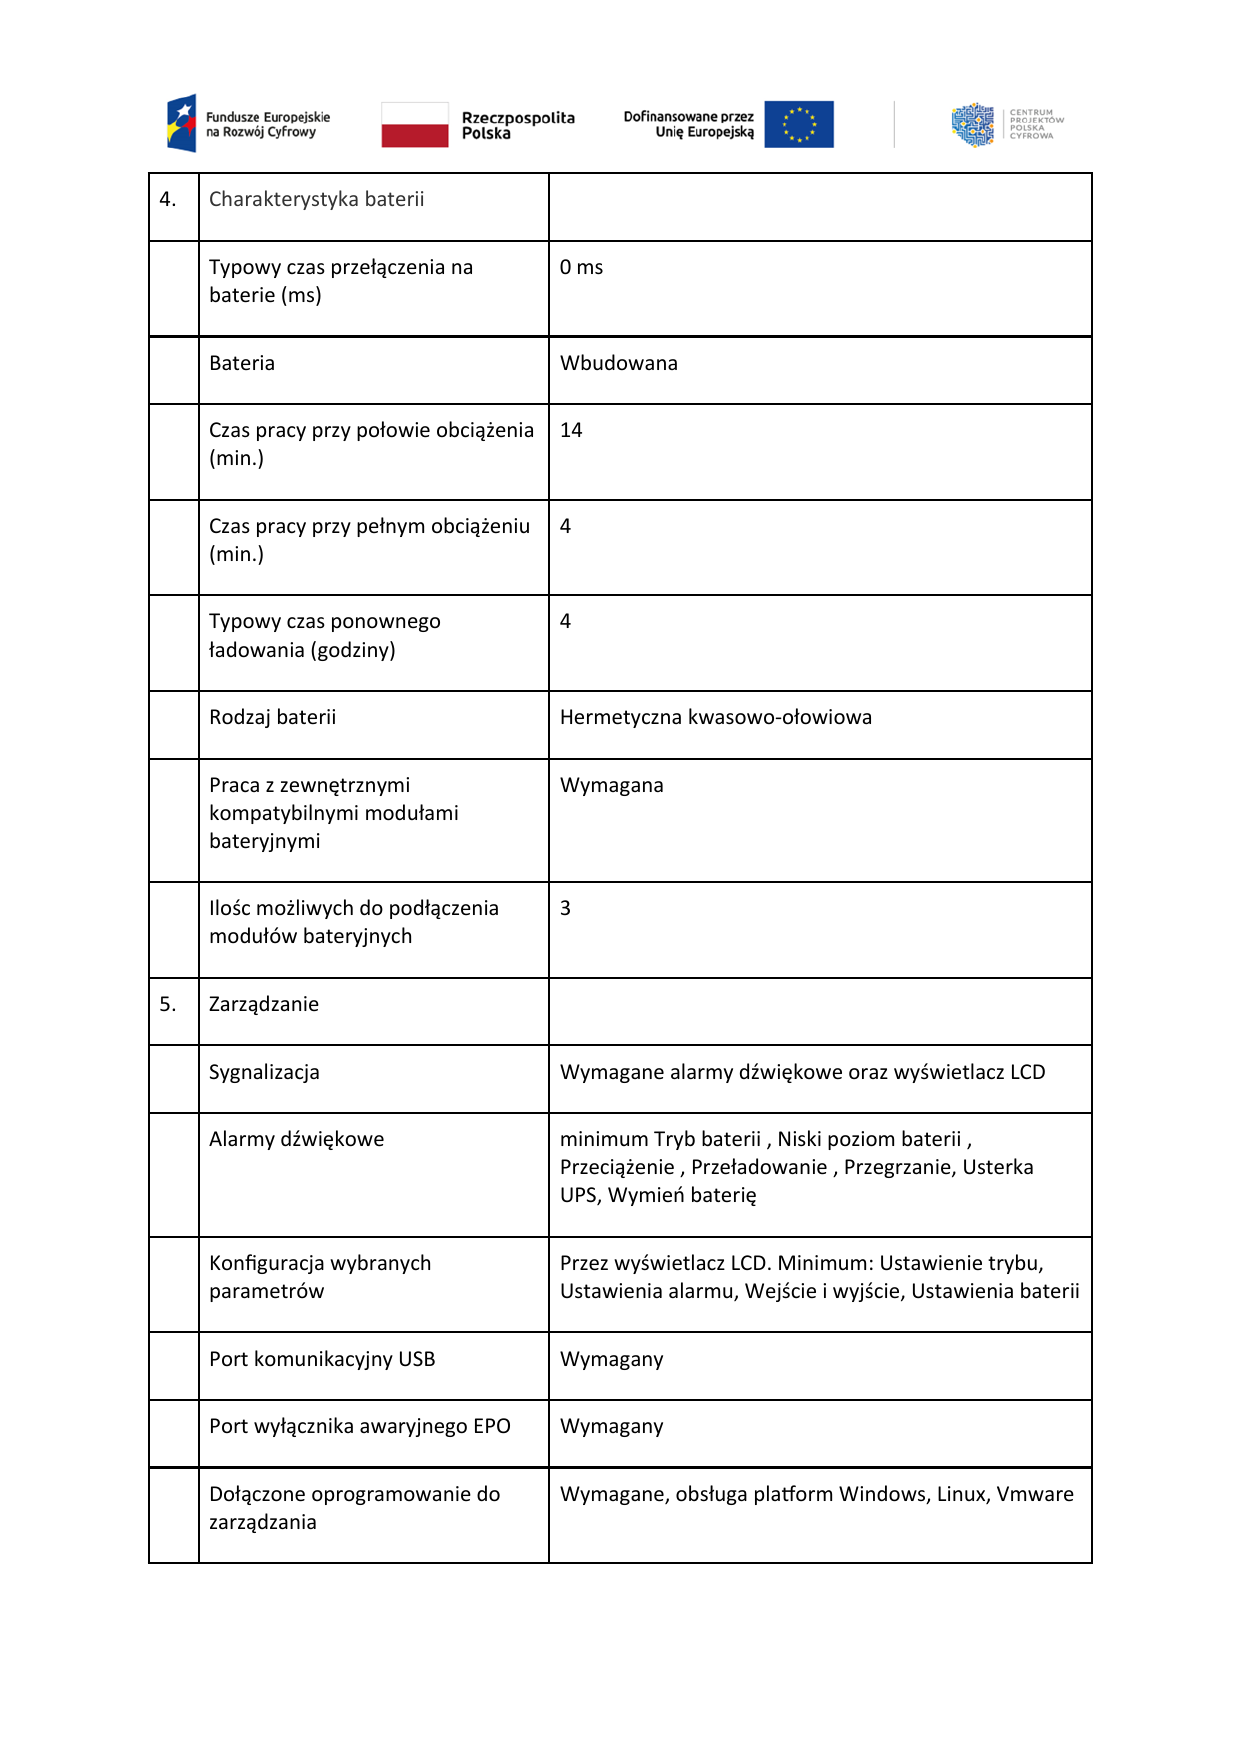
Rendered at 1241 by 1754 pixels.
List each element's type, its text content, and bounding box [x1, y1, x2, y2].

table_cell 4 [550, 596, 1091, 690]
table_cell 4. [150, 174, 198, 240]
table_cell [150, 760, 198, 881]
table_cell [150, 883, 198, 977]
table_cell Typowy czas ponownego ładowania (godziny) [200, 596, 548, 690]
table_cell [150, 338, 198, 403]
table_cell Zarządzanie [200, 979, 548, 1044]
table_cell [150, 242, 198, 335]
table_cell [550, 979, 1091, 1044]
table_cell Wymagana [550, 760, 1091, 881]
table_cell Charakterystyka baterii [200, 174, 548, 240]
table_cell Konfiguracja wybranych parametrów [200, 1238, 548, 1331]
table_cell Praca z zewnętrznymi kompatybilnymi modułami bateryjnymi [200, 760, 548, 881]
table_cell Bateria [200, 338, 548, 403]
table_cell [150, 1401, 198, 1466]
table_cell Typowy czas przełączenia na baterie (ms) [200, 242, 548, 335]
table_cell Wymagany [550, 1401, 1091, 1466]
table_cell [150, 501, 198, 594]
table_cell [150, 1114, 198, 1236]
table_cell [150, 1469, 198, 1562]
table_cell 0 ms [550, 242, 1091, 335]
table_cell Wymagane, obsługa platform Windows, Linux, Vmware [550, 1469, 1091, 1562]
table_cell [150, 405, 198, 498]
table_cell Alarmy dźwiękowe [200, 1114, 548, 1236]
table_cell 5. [150, 979, 198, 1044]
table_cell Port wyłącznika awaryjnego EPO [200, 1401, 548, 1466]
table_cell Czas pracy przy połowie obciążenia (min.) [200, 405, 548, 498]
table_cell Rodzaj baterii [200, 692, 548, 757]
table_cell [150, 1046, 198, 1112]
table_cell Port komunikacyjny USB [200, 1333, 548, 1399]
table_cell [150, 1238, 198, 1331]
table_cell Wymagany [550, 1333, 1091, 1399]
table_cell [550, 174, 1091, 240]
picture [147, 73, 1093, 172]
table_cell [150, 1333, 198, 1399]
table_cell Sygnalizacja [200, 1046, 548, 1112]
table_cell [150, 596, 198, 690]
table_cell 14 [550, 405, 1091, 498]
table_cell Wymagane alarmy dźwiękowe oraz wyświetlacz LCD [550, 1046, 1091, 1112]
table_cell 4 [550, 501, 1091, 594]
table_cell [150, 692, 198, 757]
table_cell Ilośc możliwych do podłączenia modułów bateryjnych [200, 883, 548, 977]
table_cell Czas pracy przy pełnym obciążeniu (min.) [200, 501, 548, 594]
table_cell Hermetyczna kwasowo-ołowiowa [550, 692, 1091, 757]
table_cell Dołączone oprogramowanie do zarządzania [200, 1469, 548, 1562]
table_cell Przez wyświetlacz LCD. Minimum: Ustawienie trybu, Ustawienia alarmu, Wejście i wyjście, Ustawienia baterii [550, 1238, 1091, 1331]
table_cell minimum Tryb baterii , Niski poziom baterii , Przeciążenie , Przeładowanie , Przegrzanie, Usterka UPS, Wymień baterię [550, 1114, 1091, 1236]
table_cell 3 [550, 883, 1091, 977]
table_cell Wbudowana [550, 338, 1091, 403]
